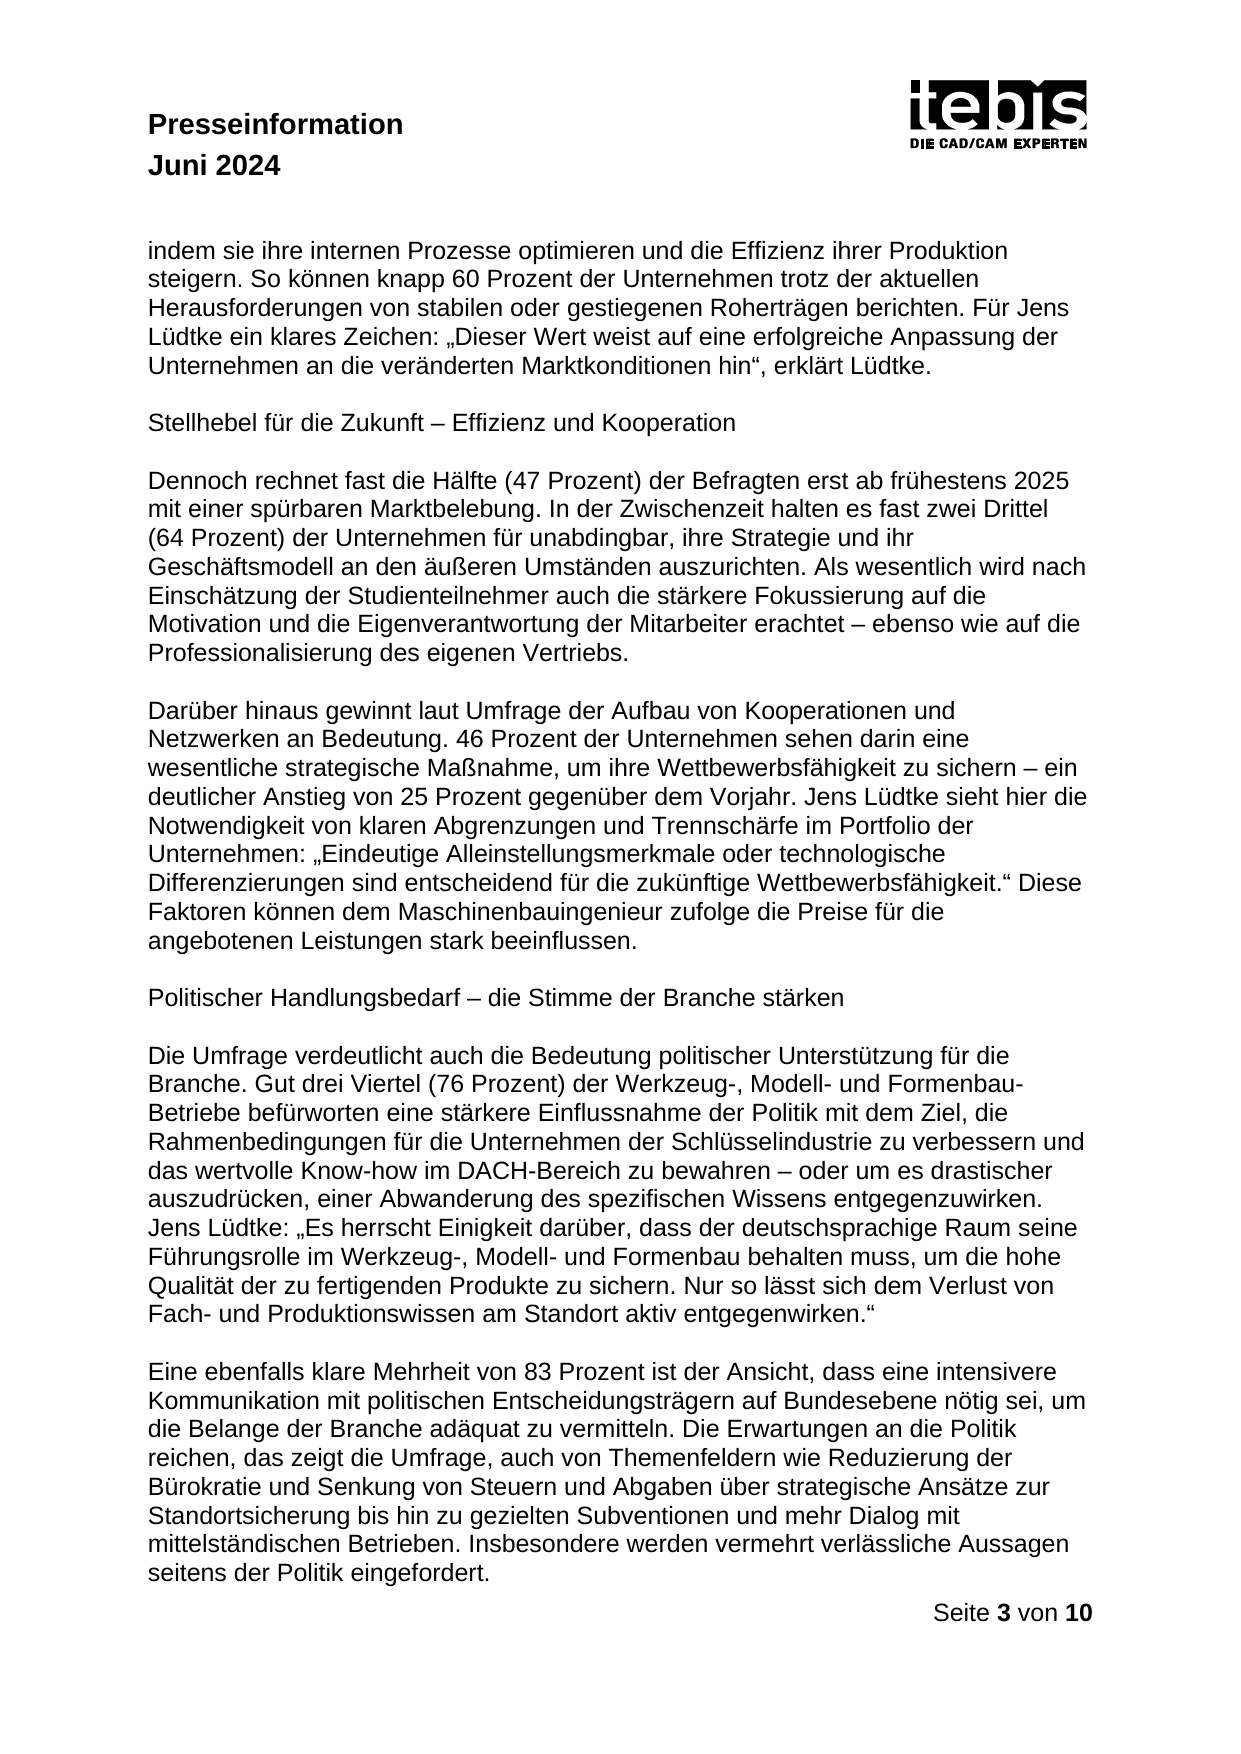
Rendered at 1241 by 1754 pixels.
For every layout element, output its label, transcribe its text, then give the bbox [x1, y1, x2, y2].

text Eine ebenfalls klare Mehrheit von 83 Prozent ist der Ansicht, dass eine intensivere Kommunikation mit politischen Entscheidungsträgern auf Bundesebene nötig sei, um die Belange der Branche adäquat zu vermitteln. Die Erwartungen an die Politik reichen, das zeigt die Umfrage, auch von Themenfeldern wie Reduzierung der Bürokratie und Senkung von Steuern und Abgaben über strategische Ansätze zur Standortsicherung bis hin zu gezielten Subventionen und mehr Dialog mit mittelständischen Betrieben. Insbesondere werden vermehrt verlässliche Aussagen seitens der Politik eingefordert. [148, 1357, 1093, 1587]
text Dennoch rechnet fast die Hälfte (47 Prozent) der Befragten erst ab frühestens 2025 mit einer spürbaren Marktbelebung. In der Zwischenzeit halten es fast zwei Drittel (64 Prozent) der Unternehmen für unabdingbar, ihre Strategie und ihr Geschäftsmodell an den äußeren Umständen auszurichten. Als wesentlich wird nach Einschätzung der Studienteilnehmer auch die stärkere Fokussierung auf die Motivation und die Eigenverantwortung der Mitarbeiter erachtet – ebenso wie auf die Professionalisierung des eigenen Vertriebs. [148, 466, 1093, 667]
text Die Umfrage verdeutlicht auch die Bedeutung politischer Unterstützung für die Branche. Gut drei Viertel (76 Prozent) der Werkzeug-, Modell- und Formenbau-Betriebe befürworten eine stärkere Einflussnahme der Politik mit dem Ziel, die Rahmenbedingungen für die Unternehmen der Schlüsselindustrie zu verbessern und das wertvolle Know-how im DACH-Bereich zu bewahren – oder um es drastischer auszudrücken, einer Abwanderung des spezifischen Wissens entgegenzuwirken. Jens Lüdtke: „Es herrscht Einigkeit darüber, dass der deutschsprachige Raum seine Führungsrolle im Werkzeug-, Modell- und Formenbau behalten muss, um die hohe Qualität der zu fertigenden Produkte zu sichern. Nur so lässt sich dem Verlust von Fach- und Produktionswissen am Standort aktiv entgegenwirken.“ [148, 1041, 1093, 1328]
text Darüber hinaus gewinnt laut Umfrage der Aufbau von Kooperationen und Netzwerken an Bedeutung. 46 Prozent der Unternehmen sehen darin eine wesentliche strategische Maßnahme, um ihre Wettbewerbsfähigkeit zu sichern – ein deutlicher Anstieg von 25 Prozent gegenüber dem Vorjahr. Jens Lüdtke sieht hier die Notwendigkeit von klaren Abgrenzungen und Trennschärfe im Portfolio der Unternehmen: „Eindeutige Alleinstellungsmerkmale oder technologische Differenzierungen sind entscheidend für die zukünftige Wettbewerbsfähigkeit.“ Diese Faktoren können dem Maschinenbauingenieur zufolge die Preise für die angebotenen Leistungen stark beeinflussen. [148, 696, 1093, 954]
text Stellhebel für die Zukunft – Effizienz und Kooperation [148, 408, 1093, 437]
text Politischer Handlungsbedarf – die Stimme der Branche stärken [148, 983, 1093, 1012]
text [148, 236, 1093, 379]
